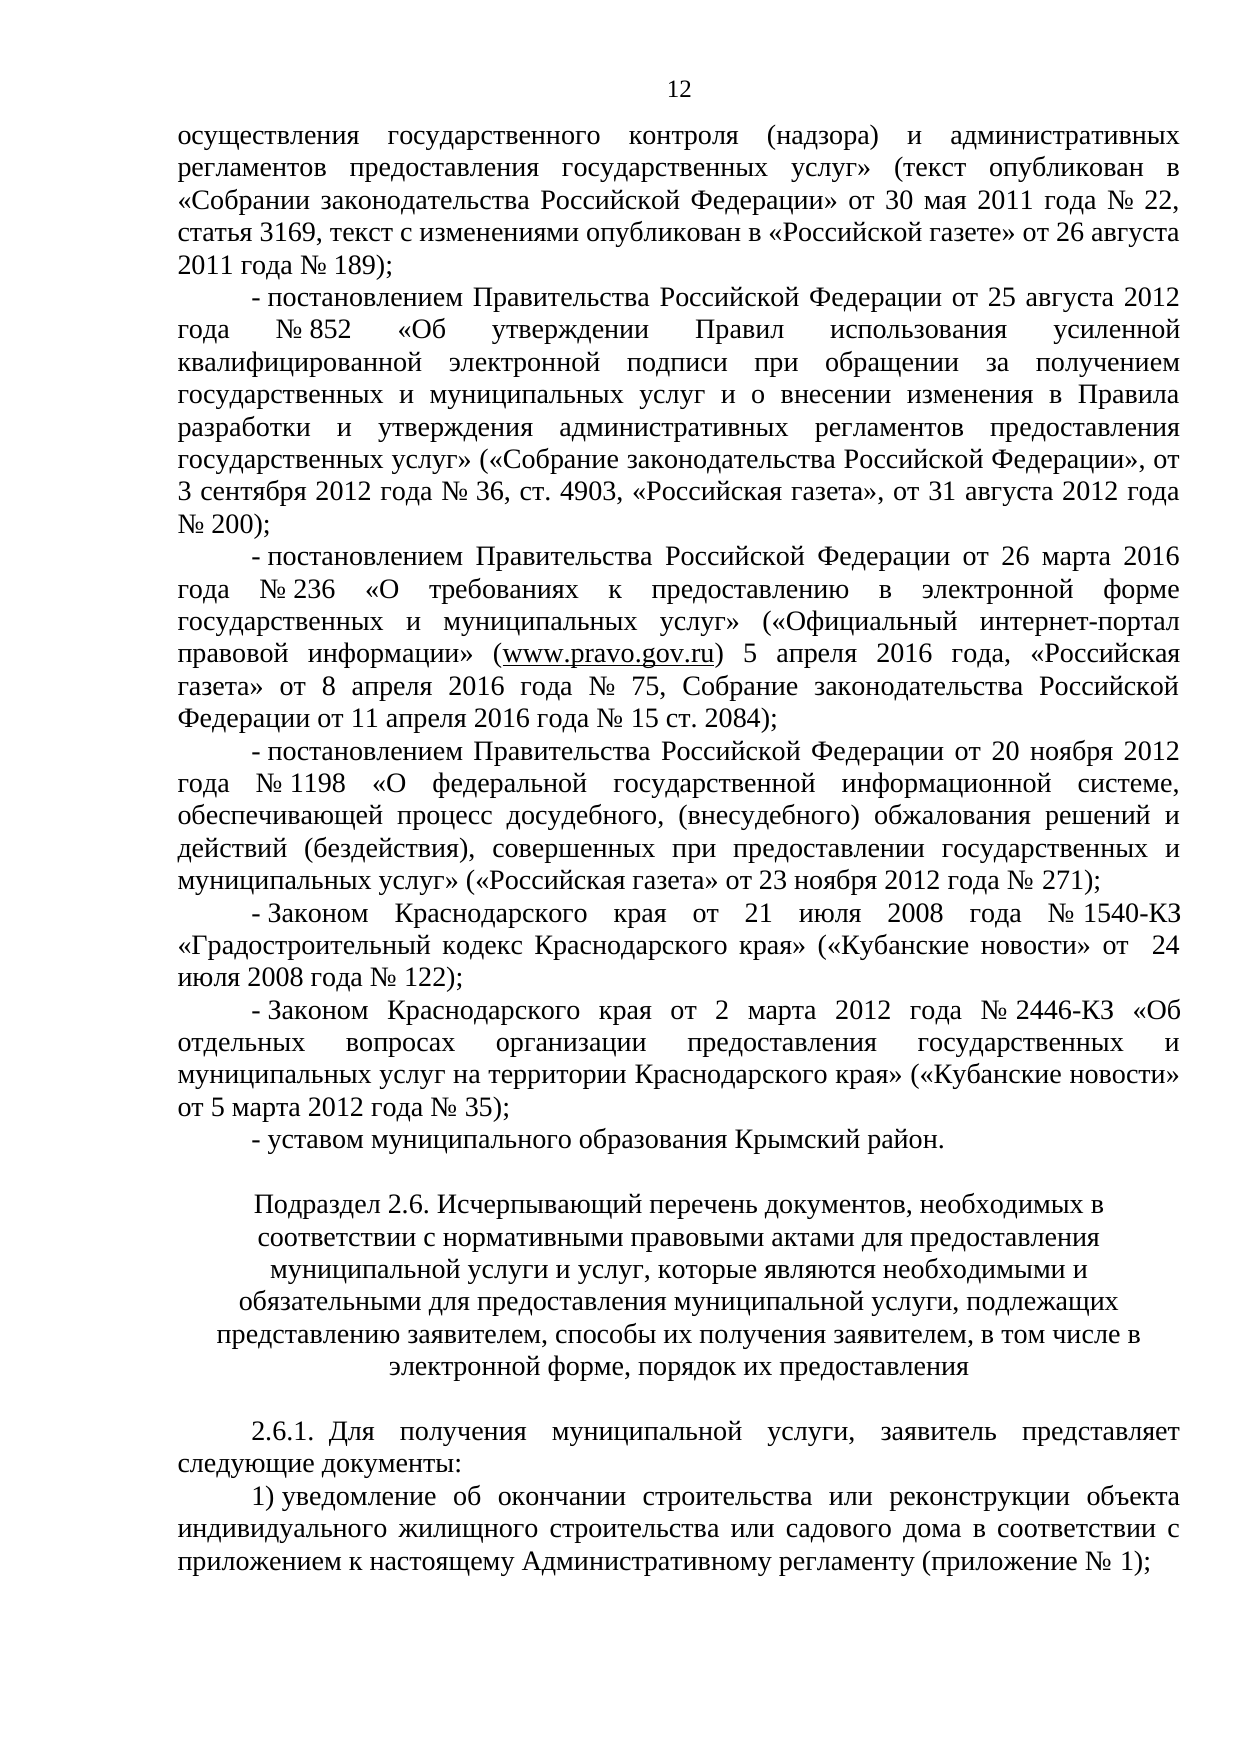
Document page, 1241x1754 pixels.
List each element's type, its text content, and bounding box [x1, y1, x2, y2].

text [177, 118, 1181, 280]
text - постановлением Правительства Российской Федерации от 20 ноября 2012 года № 1198 «О федеральной государственной информационной системе, обеспечивающей процесс досудебного, (внесудебного) обжалования решений и действий (бездействия), совершенных при предоставлении государственных и муниципальных услуг» («Российская газета» от 23 ноября 2012 года № 271); [177, 734, 1181, 896]
text - постановлением Правительства Российской Федерации от 25 августа 2012 года № 852 «Об утверждении Правил использования усиленной квалифицированной электронной подписи при обращении за получением государственных и муниципальных услуг и о внесении изменения в Правила разработки и утверждения административных регламентов предоставления государственных услуг» («Собрание законодательства Российской Федерации», от 3 сентября 2012 года № 36, ст. 4903, «Российская газета», от 31 августа 2012 года № 200); [177, 280, 1181, 539]
text - уставом муниципального образования Крымский район. [177, 1122, 1181, 1155]
text 1) уведомление об окончании строительства или реконструкции объекта индивидуального жилищного строительства или садового дома в соответствии с приложением к настоящему Административному регламенту (приложение № 1); [177, 1479, 1181, 1576]
text - Законом Краснодарского края от 2 марта 2012 года № 2446-КЗ «Об отдельных вопросах организации предоставления государственных и муниципальных услуг на территории Краснодарского края» («Кубанские новости» от 5 марта 2012 года № 35); [177, 993, 1181, 1122]
text Подраздел 2.6. Исчерпывающий перечень документов, необходимых в соответствии с нормативными правовыми актами для предоставления муниципальной услуги и услуг, которые являются необходимыми и обязательными для предоставления муниципальной услуги, подлежащих представлению заявителем, способы их получения заявителем, в том числе в электронной форме, порядок их предоставления [177, 1187, 1181, 1382]
text - постановлением Правительства Российской Федерации от 26 марта 2016 года № 236 «О требованиях к предоставлению в электронной форме государственных и муниципальных услуг» («Официальный интернет-портал правовой информации» (www.pravo.gov.ru) 5 апреля 2016 года, «Российская газета» от 8 апреля 2016 года № 75, Собрание законодательства Российской Федерации от 11 апреля 2016 года № 15 ст. 2084); [177, 539, 1181, 734]
text - Законом Краснодарского края от 21 июля 2008 года № 1540-КЗ «Градостроительный кодекс Краснодарского края» («Кубанские новости» от 24 июля 2008 года № 122); [177, 896, 1181, 993]
text 2.6.1. Для получения муниципальной услуги, заявитель представляет следующие документы: [177, 1414, 1181, 1479]
